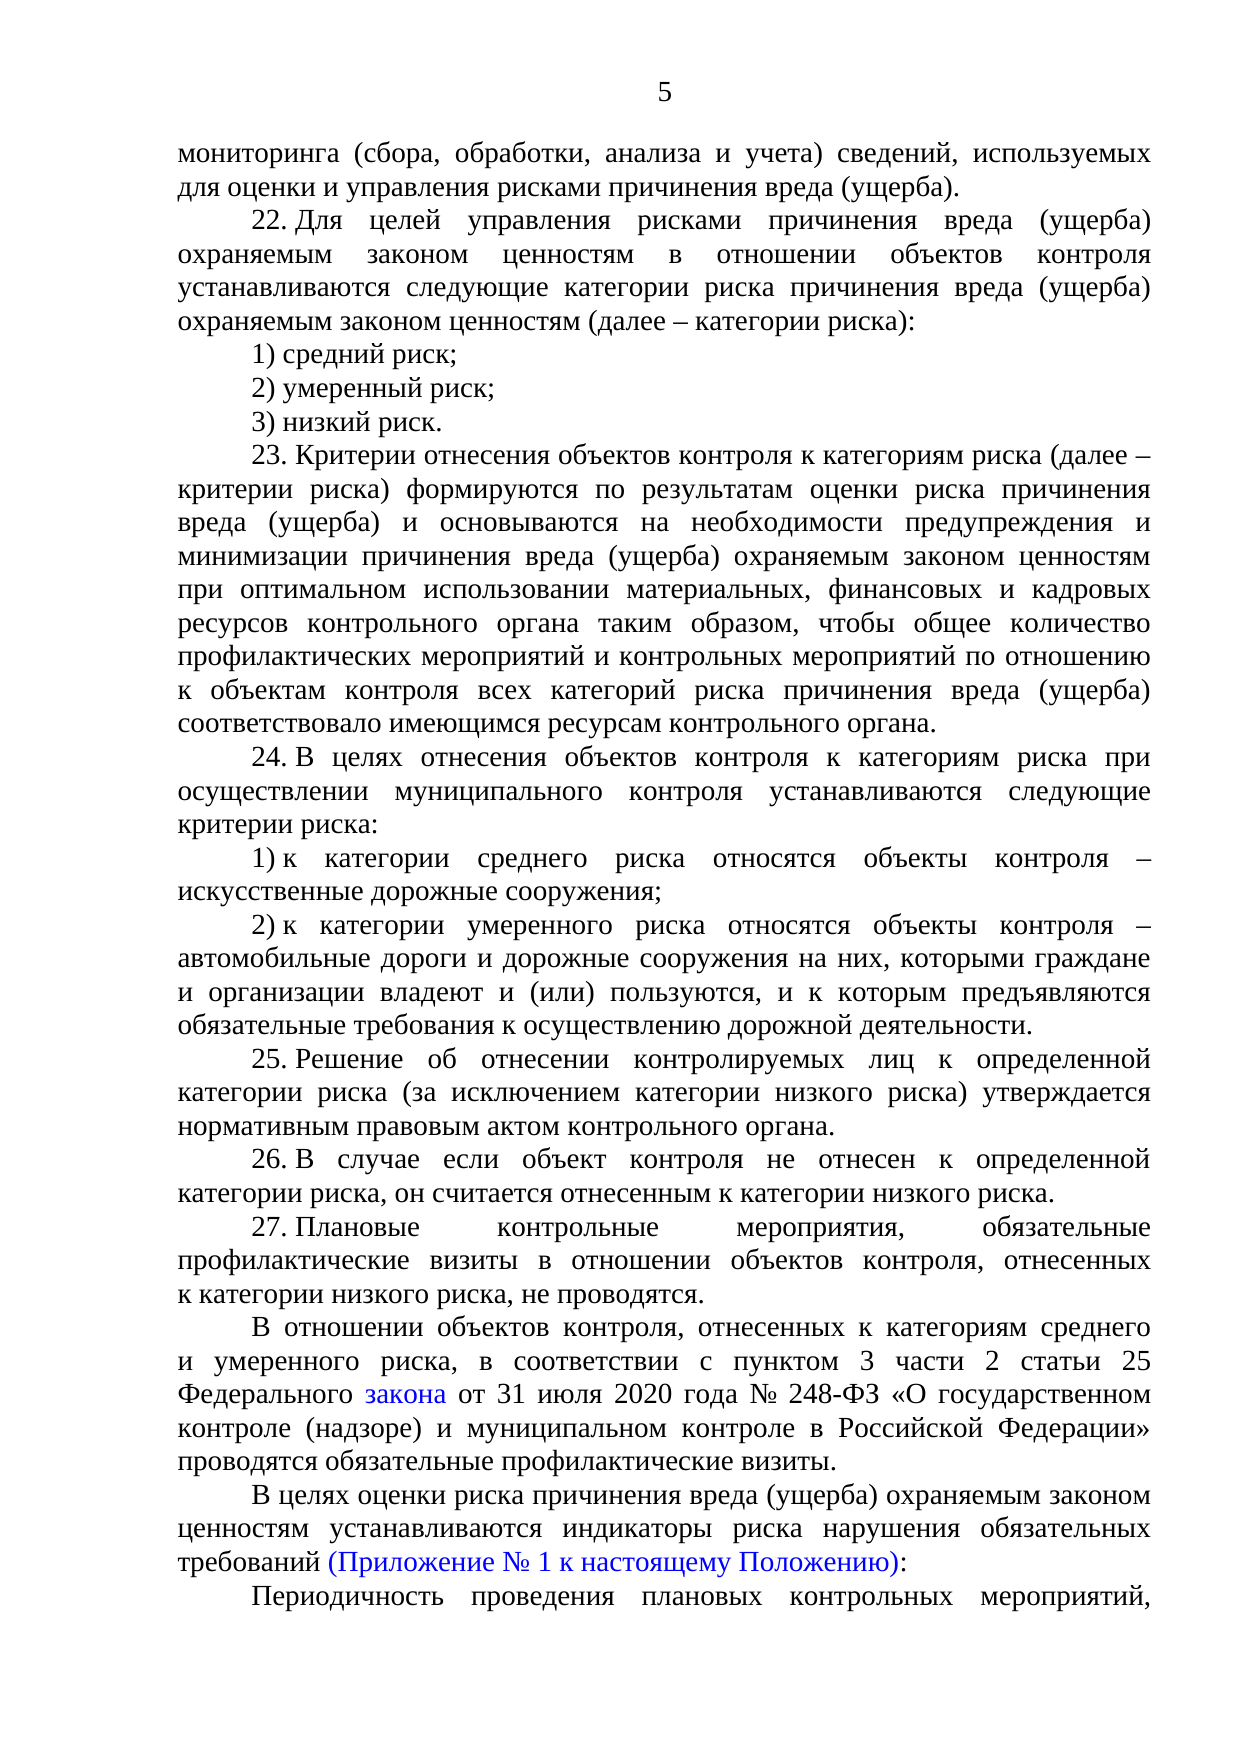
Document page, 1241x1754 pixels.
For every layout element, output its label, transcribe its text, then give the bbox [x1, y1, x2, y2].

text 1) к категории среднего риска относятся объекты контроля – искусственные дорожные сооружения; [177, 840, 1152, 907]
text 3) низкий риск. [177, 404, 1152, 437]
text 22. Для целей управления рисками причинения вреда (ущерба) охраняемым законом ценностям в отношении объектов контроля устанавливаются следующие категории риска причинения вреда (ущерба) охраняемым законом ценностям (далее – категории риска): [177, 202, 1152, 337]
text 24. В целях отнесения объектов контроля к категориям риска при осуществлении муниципального контроля устанавливаются следующие критерии риска: [177, 739, 1152, 840]
text 2) умеренный риск; [177, 370, 1152, 404]
text 1) средний риск; [177, 337, 1152, 370]
text 25. Решение об отнесении контролируемых лиц к определенной категории риска (за исключением категории низкого риска) утверждается нормативным правовым актом контрольного органа. [177, 1041, 1152, 1142]
text В целях оценки риска причинения вреда (ущерба) охраняемым законом ценностям устанавливаются индикаторы риска нарушения обязательных требований (Приложение № 1 к настоящему Положению): [177, 1477, 1152, 1578]
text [177, 135, 1152, 202]
text В отношении объектов контроля, отнесенных к категориям среднего и умеренного риска, в соответствии с пунктом 3 части 2 статьи 25 Федерального закона от 31 июля 2020 года № 248-ФЗ «О государственном контроле (надзоре) и муниципальном контроле в Российской Федерации» проводятся обязательные профилактические визиты. [177, 1309, 1152, 1477]
text 26. В случае если объект контроля не отнесен к определенной категории риска, он считается отнесенным к категории низкого риска. [177, 1142, 1152, 1209]
text 2) к категории умеренного риска относятся объекты контроля – автомобильные дороги и дорожные сооружения на них, которыми граждане и организации владеют и (или) пользуются, и к которым предъявляются обязательные требования к осуществлению дорожной деятельности. [177, 907, 1152, 1041]
text 23. Критерии отнесения объектов контроля к категориям риска (далее – критерии риска) формируются по результатам оценки риска причинения вреда (ущерба) и основываются на необходимости предупреждения и минимизации причинения вреда (ущерба) охраняемым законом ценностям при оптимальном использовании материальных, финансовых и кадровых ресурсов контрольного органа таким образом, чтобы общее количество профилактических мероприятий и контрольных мероприятий по отношению к объектам контроля всех категорий риска причинения вреда (ущерба) соответствовало имеющимся ресурсам контрольного органа. [177, 437, 1152, 739]
text 27. Плановые контрольные мероприятия, обязательные профилактические визиты в отношении объектов контроля, отнесенных к категории низкого риска, не проводятся. [177, 1209, 1152, 1309]
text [177, 1578, 1152, 1611]
